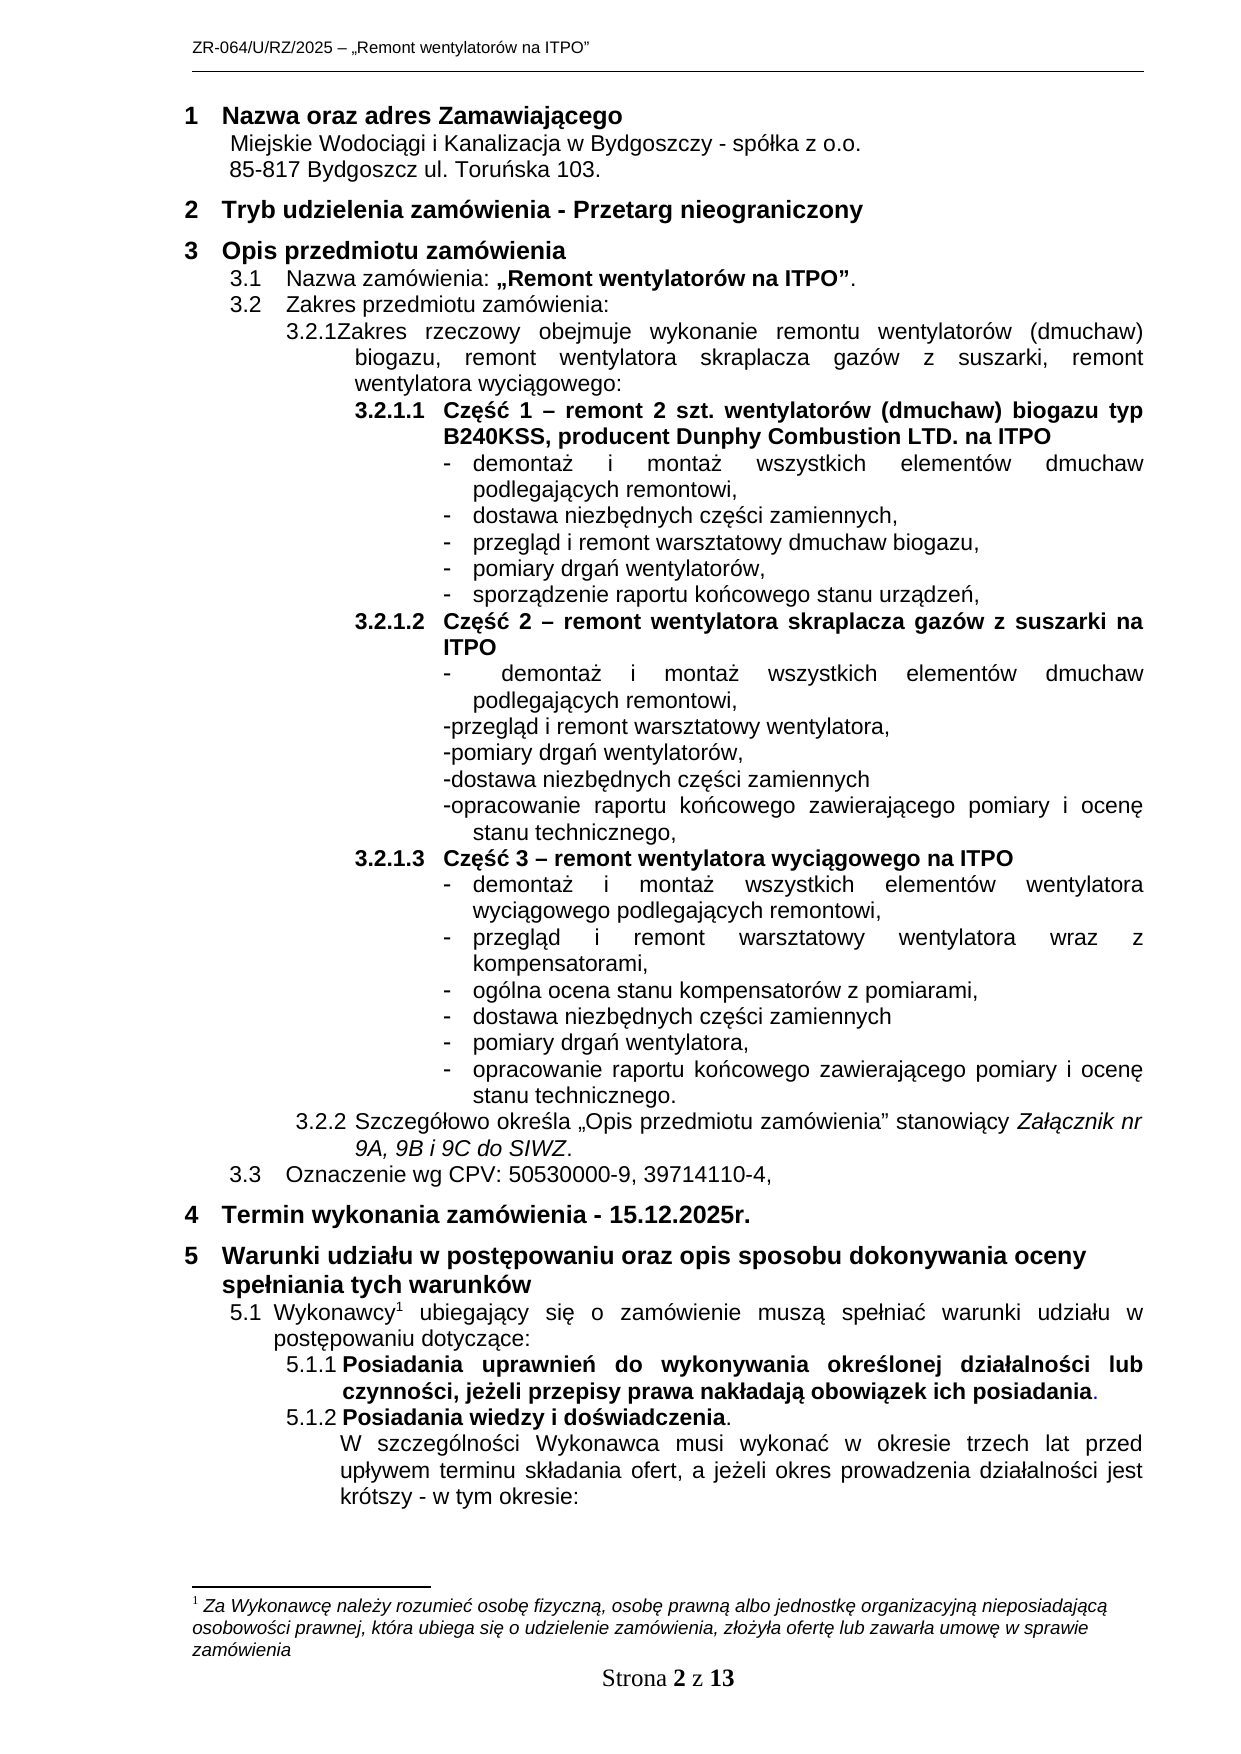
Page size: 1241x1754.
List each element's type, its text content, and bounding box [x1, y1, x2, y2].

list Oznaczenie wg CPV: 50530000-9, 39714110-4, [229, 1161, 1144, 1187]
list Szczegółowo określa „Opis przedmiotu zamówienia” stanowiący Załącznik nr 9A, 9B i 9C do SIWZ. [295, 1108, 1144, 1161]
list Część 3 – remont wentylatora wyciągowego na ITPO [354, 845, 1144, 871]
list Część 2 – remont wentylatora skraplacza gazów z suszarki na ITPO [354, 608, 1144, 660]
list demontaż i montaż wszystkich elementów dmuchaw podlegających remontowi, [443, 449, 1144, 502]
subtitle Tryb udzielenia zamówienia - Przetarg nieograniczony [184, 195, 1144, 224]
list przegląd i remont warsztatowy dmuchaw biogazu, [443, 528, 1144, 555]
list demontaż i montaż wszystkich elementów wentylatora wyciągowego podlegających remontowi, [443, 871, 1144, 924]
list Wykonawcy ubiegający się o zamówienie muszą spełniać warunki udziału w postępowaniu dotyczące: [229, 1299, 1144, 1351]
list pomiary drgań wentylatora, [443, 1029, 1144, 1056]
list dostawa niezbędnych części zamiennych, [443, 502, 1144, 528]
list przegląd i remont warsztatowy wentylatora, [443, 713, 1144, 739]
list Zakres przedmiotu zamówienia: [229, 291, 1144, 318]
list Zakres rzeczowy obejmuje wykonanie remontu wentylatorów (dmuchaw) biogazu, remont wentylatora skraplacza gazów z suszarki, remont wentylatora wyciągowego: [286, 318, 1144, 397]
list przegląd i remont warsztatowy wentylatora wraz z kompensatorami, [443, 924, 1144, 977]
list Nazwa zamówienia: „Remont wentylatorów na ITPO”. [229, 265, 1144, 291]
list demontaż i montaż wszystkich elementów dmuchaw podlegających remontowi, [443, 660, 1144, 713]
subtitle Termin wykonania zamówienia - 15.12.2025r. [184, 1200, 1144, 1229]
list Posiadania uprawnień do wykonywania określonej działalności lub czynności, jeżeli przepisy prawa nakładają obowiązek ich posiadania. [286, 1351, 1144, 1404]
list sporządzenie raportu końcowego stanu urządzeń, [443, 581, 1144, 608]
text W szczególności Wykonawca musi wykonać w okresie trzech lat przed upływem terminu składania ofert, a jeżeli okres prowadzenia działalności jest krótszy - w tym okresie: [340, 1430, 1144, 1509]
list pomiary drgań wentylatorów, [443, 555, 1144, 581]
list dostawa niezbędnych części zamiennych [443, 1003, 1144, 1029]
subtitle Opis przedmiotu zamówienia [184, 236, 1144, 265]
list Posiadania wiedzy i doświadczenia. [286, 1404, 1144, 1430]
subtitle Nazwa oraz adres Zamawiającego [184, 101, 1144, 130]
list ogólna ocena stanu kompensatorów z pomiarami, [443, 977, 1144, 1003]
list dostawa niezbędnych części zamiennych [443, 766, 1144, 792]
list Część 1 – remont 2 szt. wentylatorów (dmuchaw) biogazu typ B240KSS, producent Dunphy Combustion LTD. na ITPO [354, 397, 1144, 449]
list opracowanie raportu końcowego zawierającego pomiary i ocenę stanu technicznego. [443, 1056, 1144, 1108]
list opracowanie raportu końcowego zawierającego pomiary i ocenę stanu technicznego, [443, 792, 1144, 845]
text Miejskie Wodociągi i Kanalizacja w Bydgoszczy - spółka z o.o. 85-817 Bydgoszcz ul. Toruńska 103. [229, 130, 1144, 182]
list pomiary drgań wentylatorów, [443, 739, 1144, 766]
subtitle Warunki udziału w postępowaniu oraz opis sposobu dokonywania oceny spełniania tych warunków [184, 1241, 1144, 1299]
